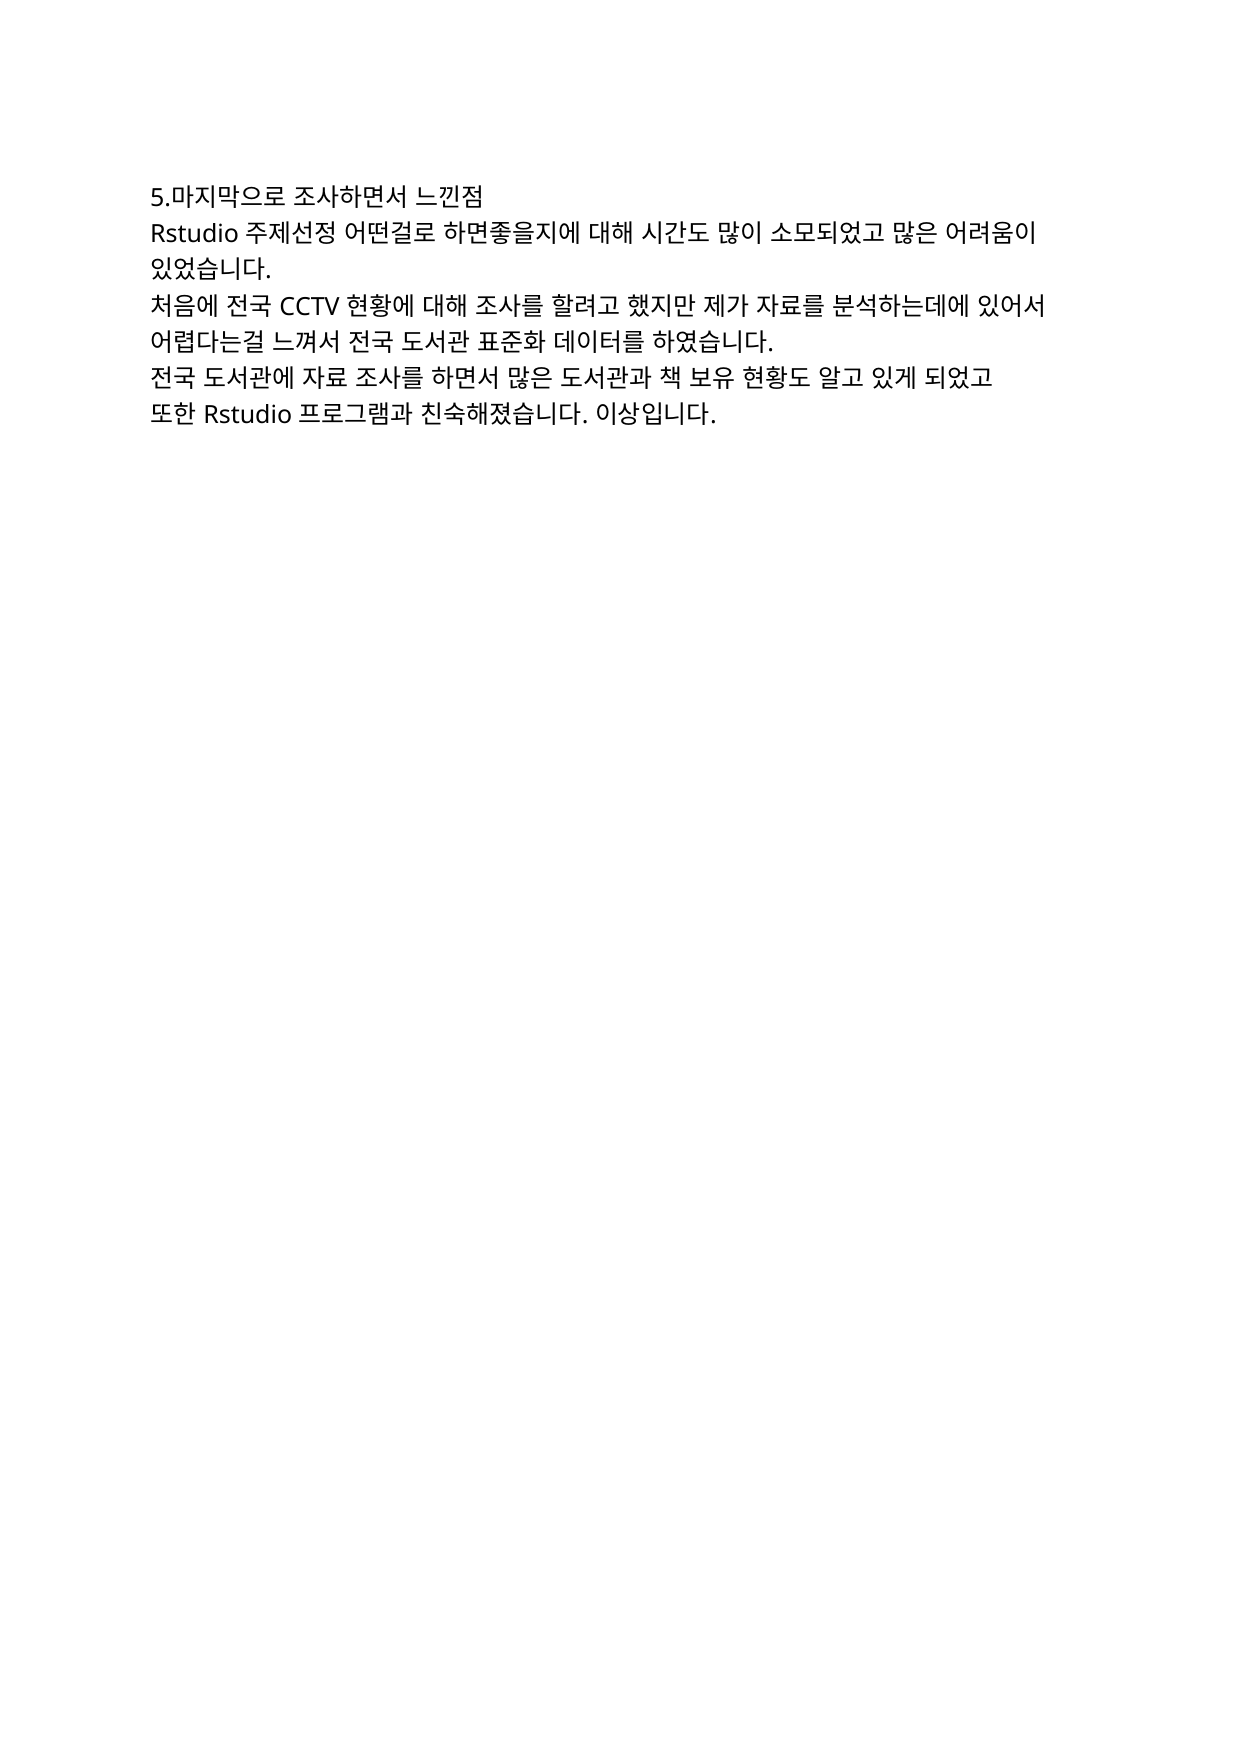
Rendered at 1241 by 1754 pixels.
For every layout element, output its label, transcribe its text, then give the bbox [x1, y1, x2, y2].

text 처음에 전국 CCTV 현황에 대해 조사를 할려고 했지만 제가 자료를 분석하는데에 있어서 [150, 286, 1090, 322]
text 5.마지막으로 조사하면서 느낀점 [150, 177, 1090, 213]
text 또한 Rstudio 프로그램과 친숙해졌습니다. 이상입니다. [150, 395, 1090, 431]
text Rstudio 주제선정 어떤걸로 하면좋을지에 대해 시간도 많이 소모되었고 많은 어려움이 있었습니다. [150, 213, 1090, 286]
text 전국 도서관에 자료 조사를 하면서 많은 도서관과 책 보유 현황도 알고 있게 되었고 [150, 358, 1090, 395]
text 어렵다는걸 느껴서 전국 도서관 표준화 데이터를 하였습니다. [150, 322, 1090, 358]
